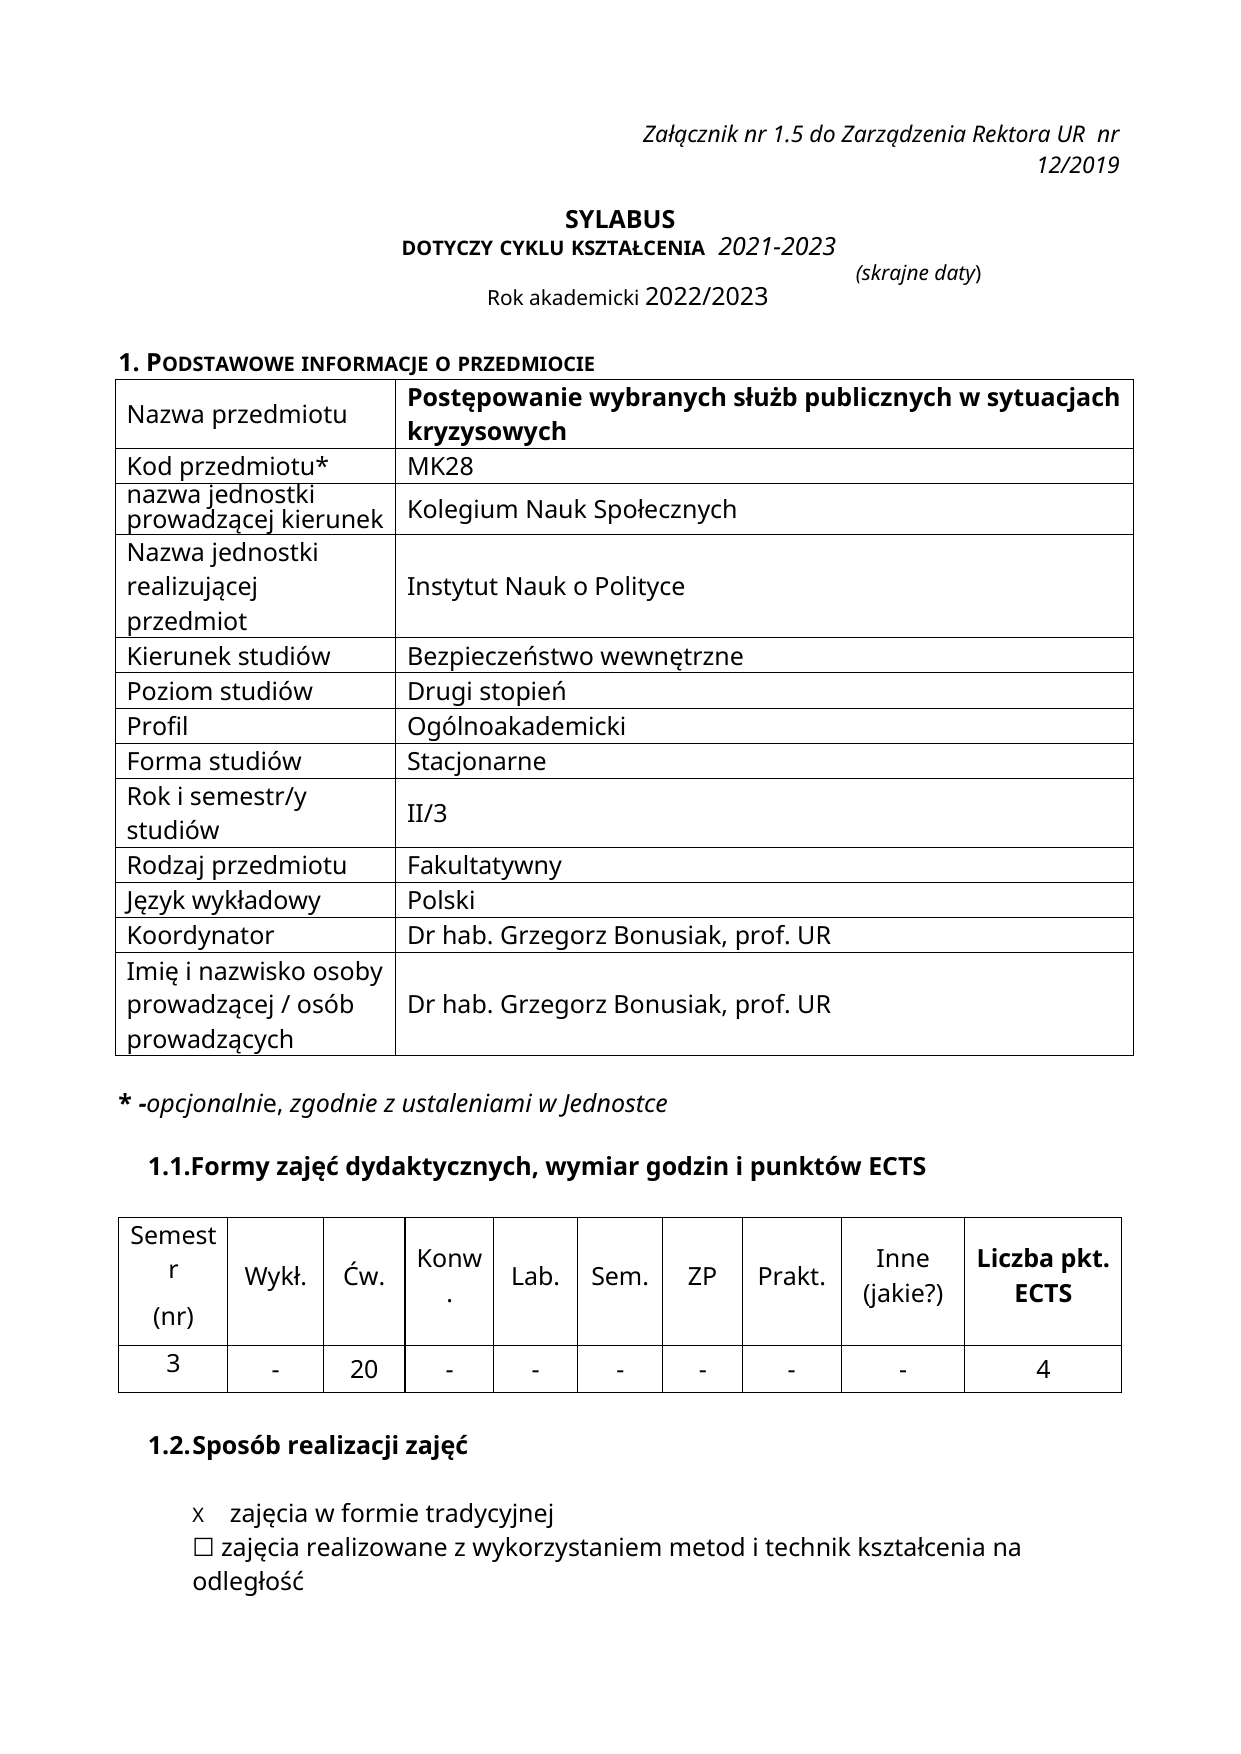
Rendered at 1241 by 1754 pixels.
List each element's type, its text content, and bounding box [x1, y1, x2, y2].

table_cell Poziom studiów [116, 673, 395, 707]
table_cell Imię i nazwisko osoby prowadzącej / osób prowadzących [116, 953, 395, 1055]
table_cell Fakultatywny [396, 848, 1133, 882]
table_cell Kierunek studiów [116, 638, 395, 672]
table_cell - [842, 1346, 964, 1392]
table_cell Instytut Nauk o Polityce [396, 535, 1133, 637]
table_header ZP [663, 1218, 742, 1345]
table_header Lab. [494, 1218, 577, 1345]
table_cell Forma studiów [116, 744, 395, 778]
table_cell Dr hab. Grzegorz Bonusiak, prof. UR [396, 953, 1133, 1055]
table_cell - [406, 1346, 493, 1392]
text * -opcjonalnie, zgodnie z ustaleniami w Jednostce [118, 1086, 1122, 1119]
table_cell Rodzaj przedmiotu [116, 848, 395, 882]
table_cell 4 [965, 1346, 1121, 1392]
text ☐ zajęcia realizowane z wykorzystaniem metod i technik kształcenia na odległość [192, 1529, 1122, 1598]
table_header Semestr (nr) [119, 1218, 227, 1345]
table_cell Dr hab. Grzegorz Bonusiak, prof. UR [396, 918, 1133, 952]
text Załącznik nr 1.5 do Zarządzenia Rektora UR nr 12/2019 [266, 118, 1122, 181]
table_cell MK28 [396, 449, 1133, 483]
table_header Konw. [406, 1218, 493, 1345]
text 1.1.Formy zajęć dydaktycznych, wymiar godzin i punktów ECTS [148, 1149, 1122, 1183]
table_cell Kod przedmiotu* [116, 449, 395, 483]
table_cell Bezpieczeństwo wewnętrzne [396, 638, 1133, 672]
table_cell II/3 [396, 779, 1133, 847]
table_cell Stacjonarne [396, 744, 1133, 778]
table_cell nazwa jednostki prowadzącej kierunek [116, 484, 395, 534]
table_header Nazwa przedmiotu [116, 380, 395, 448]
table_cell - [663, 1346, 742, 1392]
table_header Wykł. [228, 1218, 323, 1345]
table_cell Kolegium Nauk Społecznych [396, 484, 1133, 534]
text 1.2. Sposób realizacji zajęć [148, 1427, 1122, 1461]
table_cell Nazwa jednostki realizującej przedmiot [116, 535, 395, 637]
table_cell Polski [396, 883, 1133, 917]
table_cell - [494, 1346, 577, 1392]
text x zajęcia w formie tradycyjnej [192, 1496, 1122, 1529]
table_cell Profil [116, 709, 395, 742]
table_header Prakt. [743, 1218, 841, 1345]
table_cell 20 [324, 1346, 404, 1392]
table_cell Język wykładowy [116, 883, 395, 917]
table_cell - [228, 1346, 323, 1392]
text dotyczy cyklu kształcenia 2021-2023 [118, 236, 1122, 261]
table_header Ćw. [324, 1218, 404, 1345]
table_cell - [743, 1346, 841, 1392]
text Rok akademicki 2022/2023 [118, 286, 1122, 311]
text SYLABUS [118, 201, 1122, 236]
table_cell Ogólnoakademicki [396, 709, 1133, 742]
table_header Sem. [578, 1218, 662, 1345]
table_cell 3 [119, 1346, 227, 1392]
table_cell Rok i semestr/y studiów [116, 779, 395, 847]
text (skrajne daty) [118, 261, 1122, 286]
table_cell Drugi stopień [396, 673, 1133, 707]
table_header Postępowanie wybranych służb publicznych w sytuacjach kryzysowych [396, 380, 1133, 448]
table_cell - [578, 1346, 662, 1392]
table_header Inne (jakie?) [842, 1218, 964, 1345]
table_header Liczba pkt. ECTS [965, 1218, 1121, 1345]
table_cell Koordynator [116, 918, 395, 952]
text 1. Podstawowe informacje o przedmiocie [118, 344, 1122, 379]
